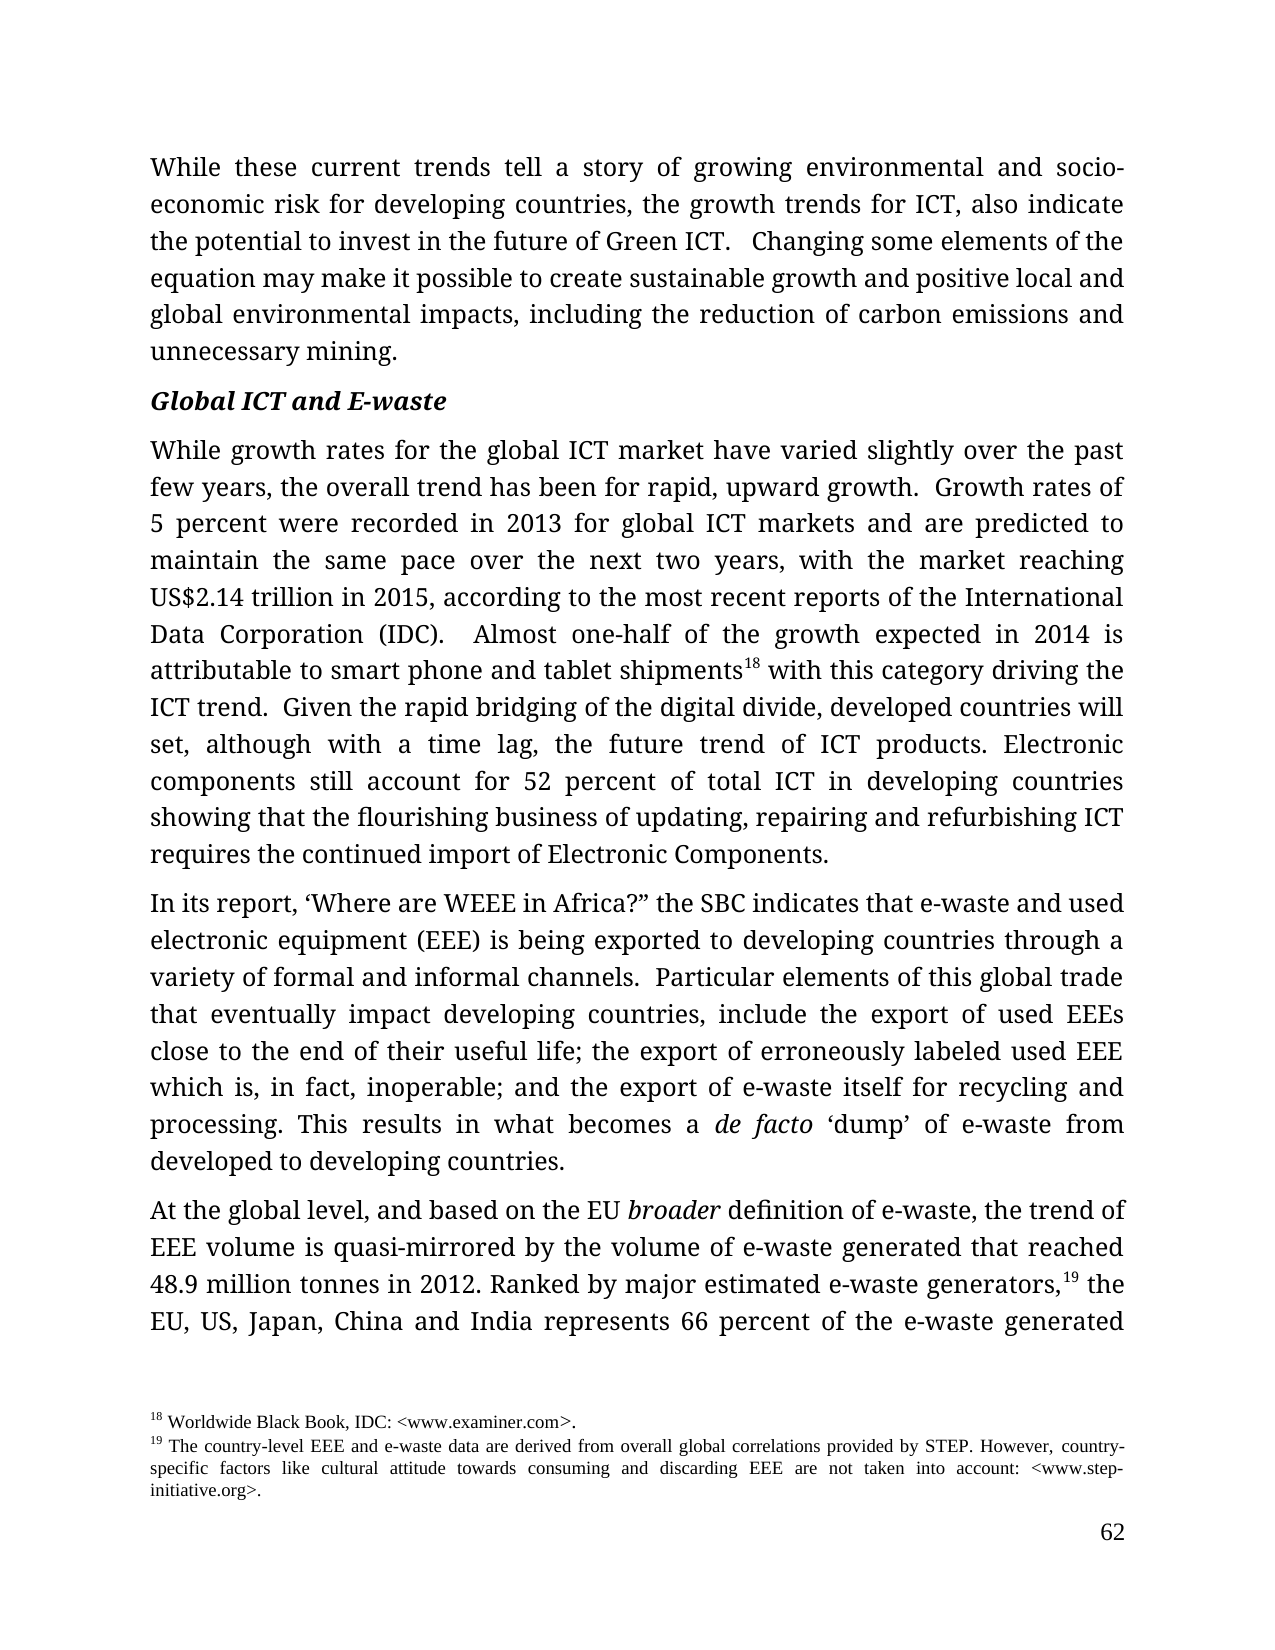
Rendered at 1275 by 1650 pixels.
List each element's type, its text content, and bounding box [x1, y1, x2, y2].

text While growth rates for the global ICT market have varied slightly over the past few years, the overall trend has been for rapid, upward growth. Growth rates of 5 percent were recorded in 2013 for global ICT markets and are predicted to maintain the same pace over the next two years, with the market reaching US$2.14 trillion in 2015, according to the most recent reports of the International Data Corporation (IDC). Almost one-half of the growth expected in 2014 is attributable to smart phone and tablet shipments with this category driving the ICT trend. Given the rapid bridging of the digital divide, developed countries will set, although with a time lag, the future trend of ICT products. Electronic components still account for 52 percent of total ICT in developing countries showing that the flourishing business of updating, repairing and refurbishing ICT requires the continued import of Electronic Components. [150, 432, 1125, 871]
text Global ICT and E-waste [150, 383, 1125, 417]
text In its report, ‘Where are WEEE in Africa?” the SBC indicates that e-waste and used electronic equipment (EEE) is being exported to developing countries through a variety of formal and informal channels. Particular elements of this global trade that eventually impact developing countries, include the export of used EEEs close to the end of their useful life; the export of erroneously labeled used EEE which is, in fact, inoperable; and the export of e-waste itself for recycling and processing. This results in what becomes a de facto ‘dump’ of e-waste from developed to developing countries. [150, 886, 1125, 1178]
text While these current trends tell a story of growing environmental and socio-economic risk for developing countries, the growth trends for ICT, also indicate the potential to invest in the future of Green ICT. Changing some elements of the equation may make it possible to create sustainable growth and positive local and global environmental impacts, including the reduction of carbon emissions and unnecessary mining. [150, 150, 1125, 368]
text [150, 1193, 1125, 1337]
